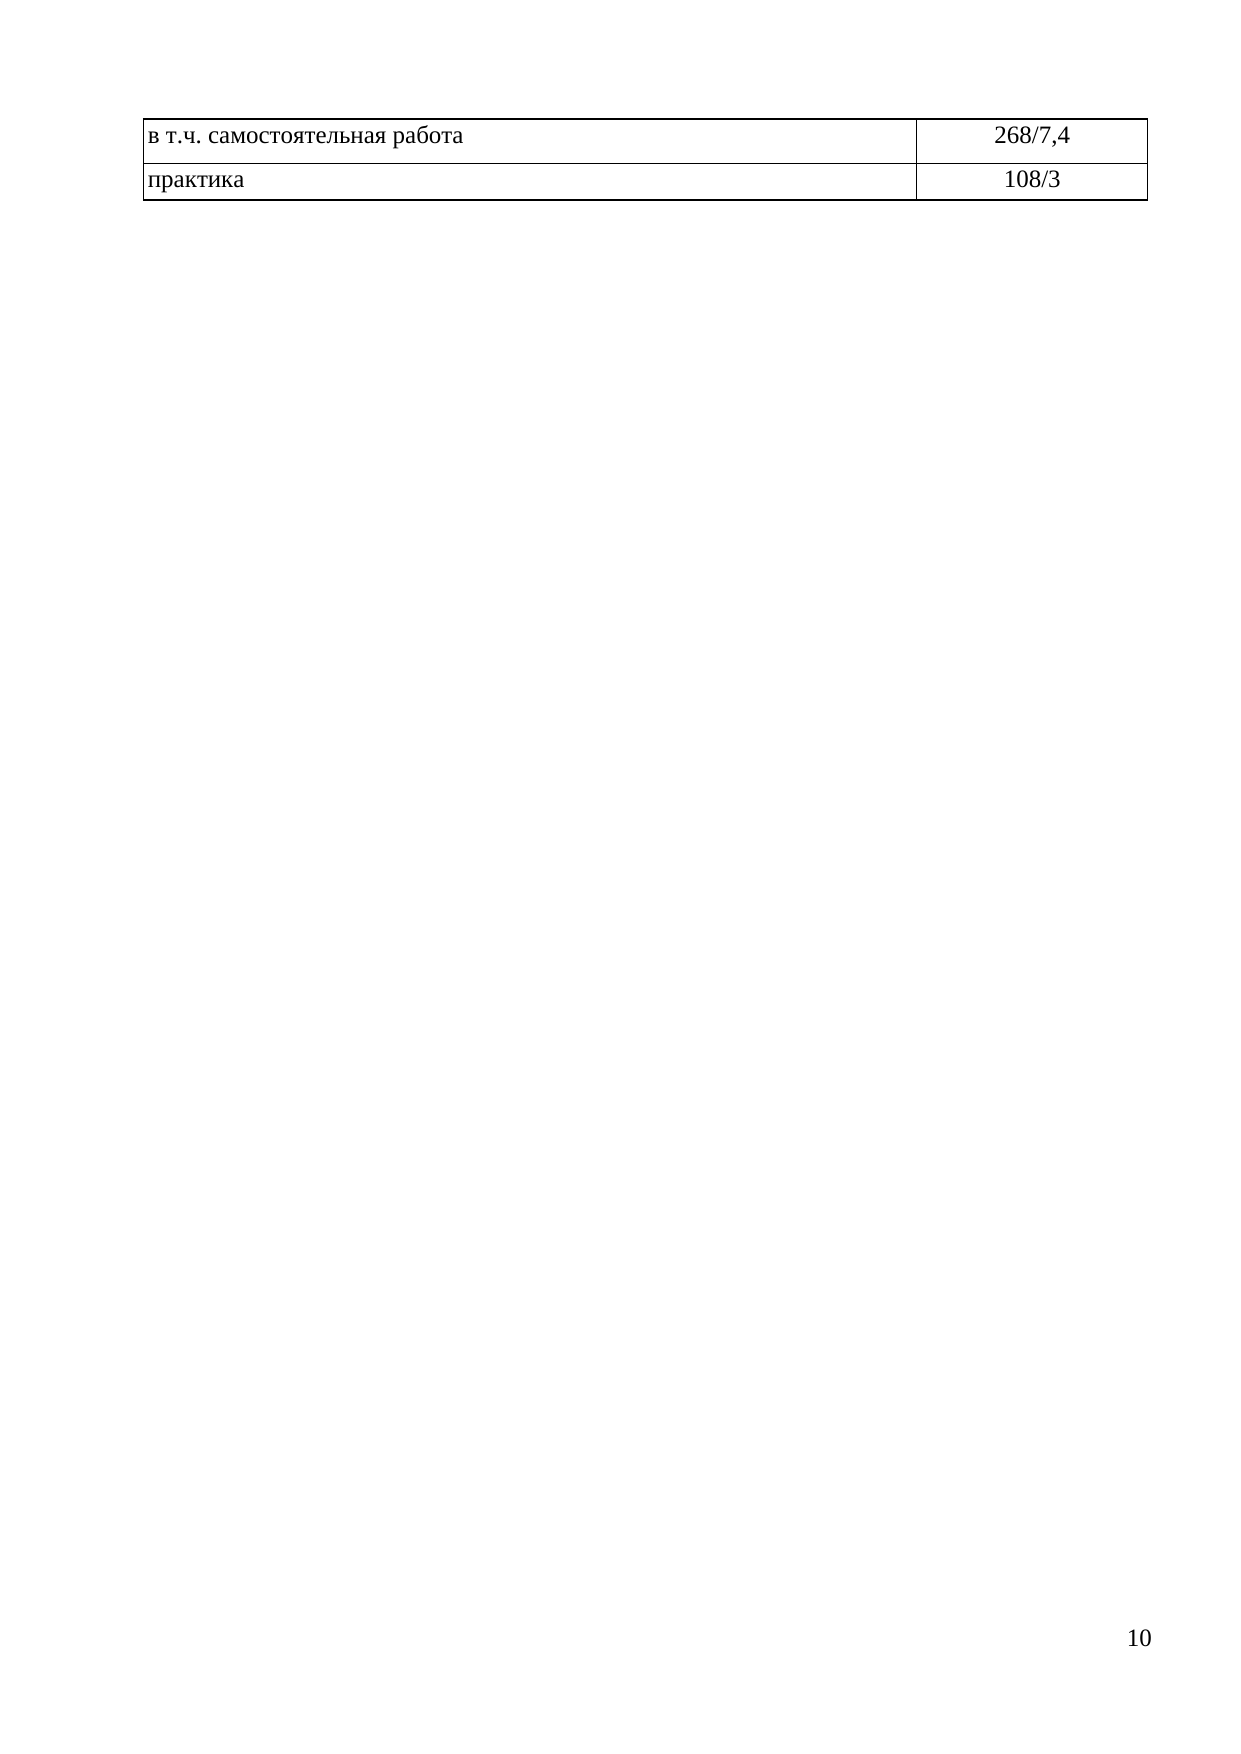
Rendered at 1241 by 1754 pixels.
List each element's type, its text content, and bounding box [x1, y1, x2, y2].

table_cell 268/7,4 [917, 120, 1147, 163]
table_cell в т.ч. самостоятельная работа [144, 120, 916, 163]
table_cell 108/3 [917, 164, 1147, 199]
table_cell практика [144, 164, 916, 199]
